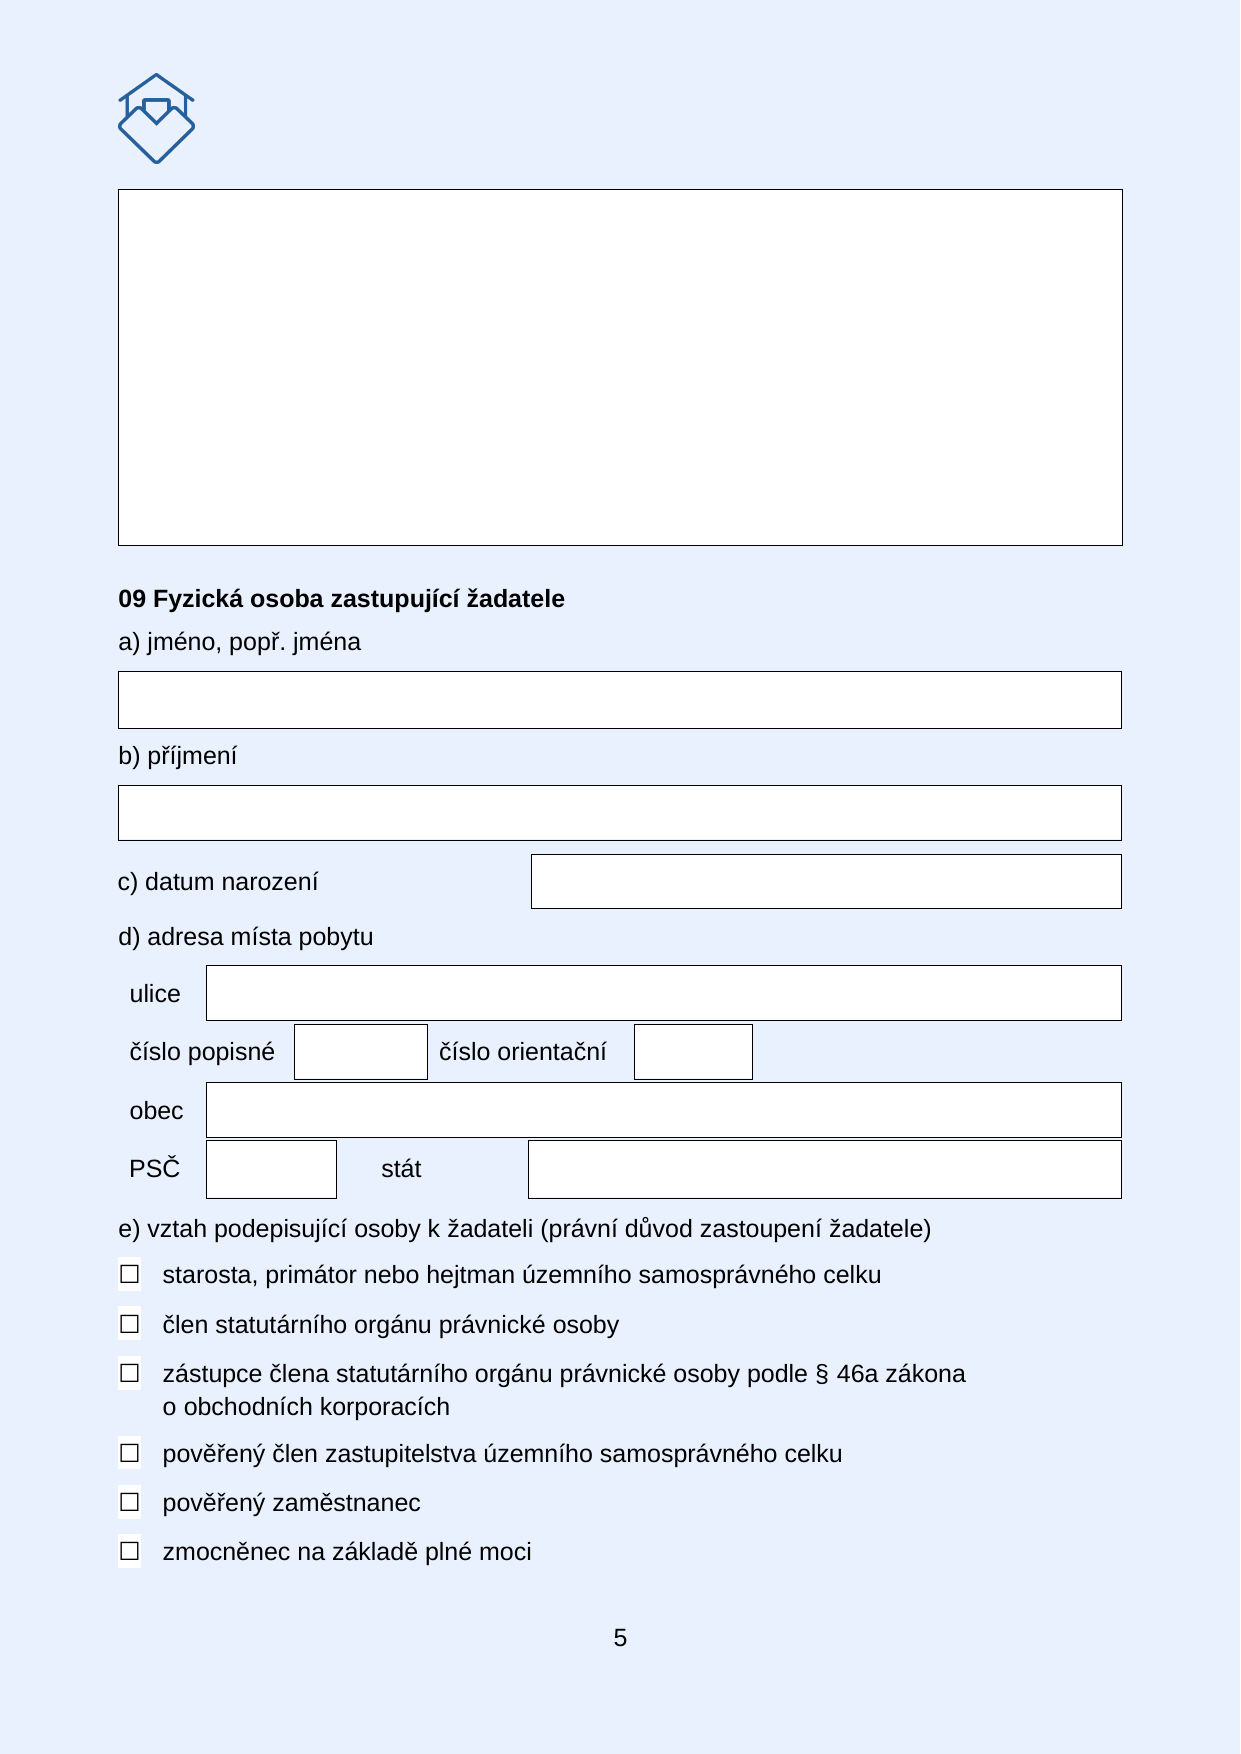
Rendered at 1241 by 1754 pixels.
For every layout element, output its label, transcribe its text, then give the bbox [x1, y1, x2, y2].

table_header [119, 190, 1122, 545]
text zástupce člena statutárního orgánu právnické osoby podle § 46a zákona o obchodních korporacích [118, 1356, 1122, 1421]
picture [118, 73, 195, 164]
text pověřený člen zastupitelstva územního samosprávného celku [141, 1436, 1122, 1469]
text pověřený zaměstnanec [141, 1485, 1122, 1519]
table_header stát [337, 1140, 528, 1197]
table_header [207, 1141, 336, 1197]
table_header [207, 1083, 1121, 1137]
table_header [532, 855, 1121, 908]
table_header PSČ [118, 1140, 206, 1197]
table_header [119, 786, 1121, 839]
text zmocněnec na základě plné moci [141, 1534, 1122, 1568]
table_header obec [118, 1082, 206, 1137]
text starosta, primátor nebo hejtman územního samosprávného celku [141, 1257, 1122, 1291]
text 09 Fyzická osoba zastupující žadatele [118, 583, 1122, 612]
table_header číslo popisné [118, 1024, 294, 1078]
table_header [295, 1025, 427, 1078]
text e) vztah podepisující osoby k žadateli (právní důvod zastoupení žadatele) [118, 1213, 1122, 1242]
text d) adresa místa pobytu [118, 922, 1122, 951]
table_header [119, 672, 1121, 728]
table_header [529, 1141, 1121, 1197]
table_header [207, 966, 1121, 1020]
text a) jméno, popř. jména [118, 627, 1122, 656]
text b) příjmení [118, 741, 1122, 770]
table_header c) datum narození [106, 854, 531, 908]
table_header ulice [118, 965, 206, 1020]
text člen statutárního orgánu právnické osoby [141, 1306, 1122, 1340]
table_header [635, 1025, 752, 1078]
table_header číslo orientační [428, 1024, 634, 1078]
